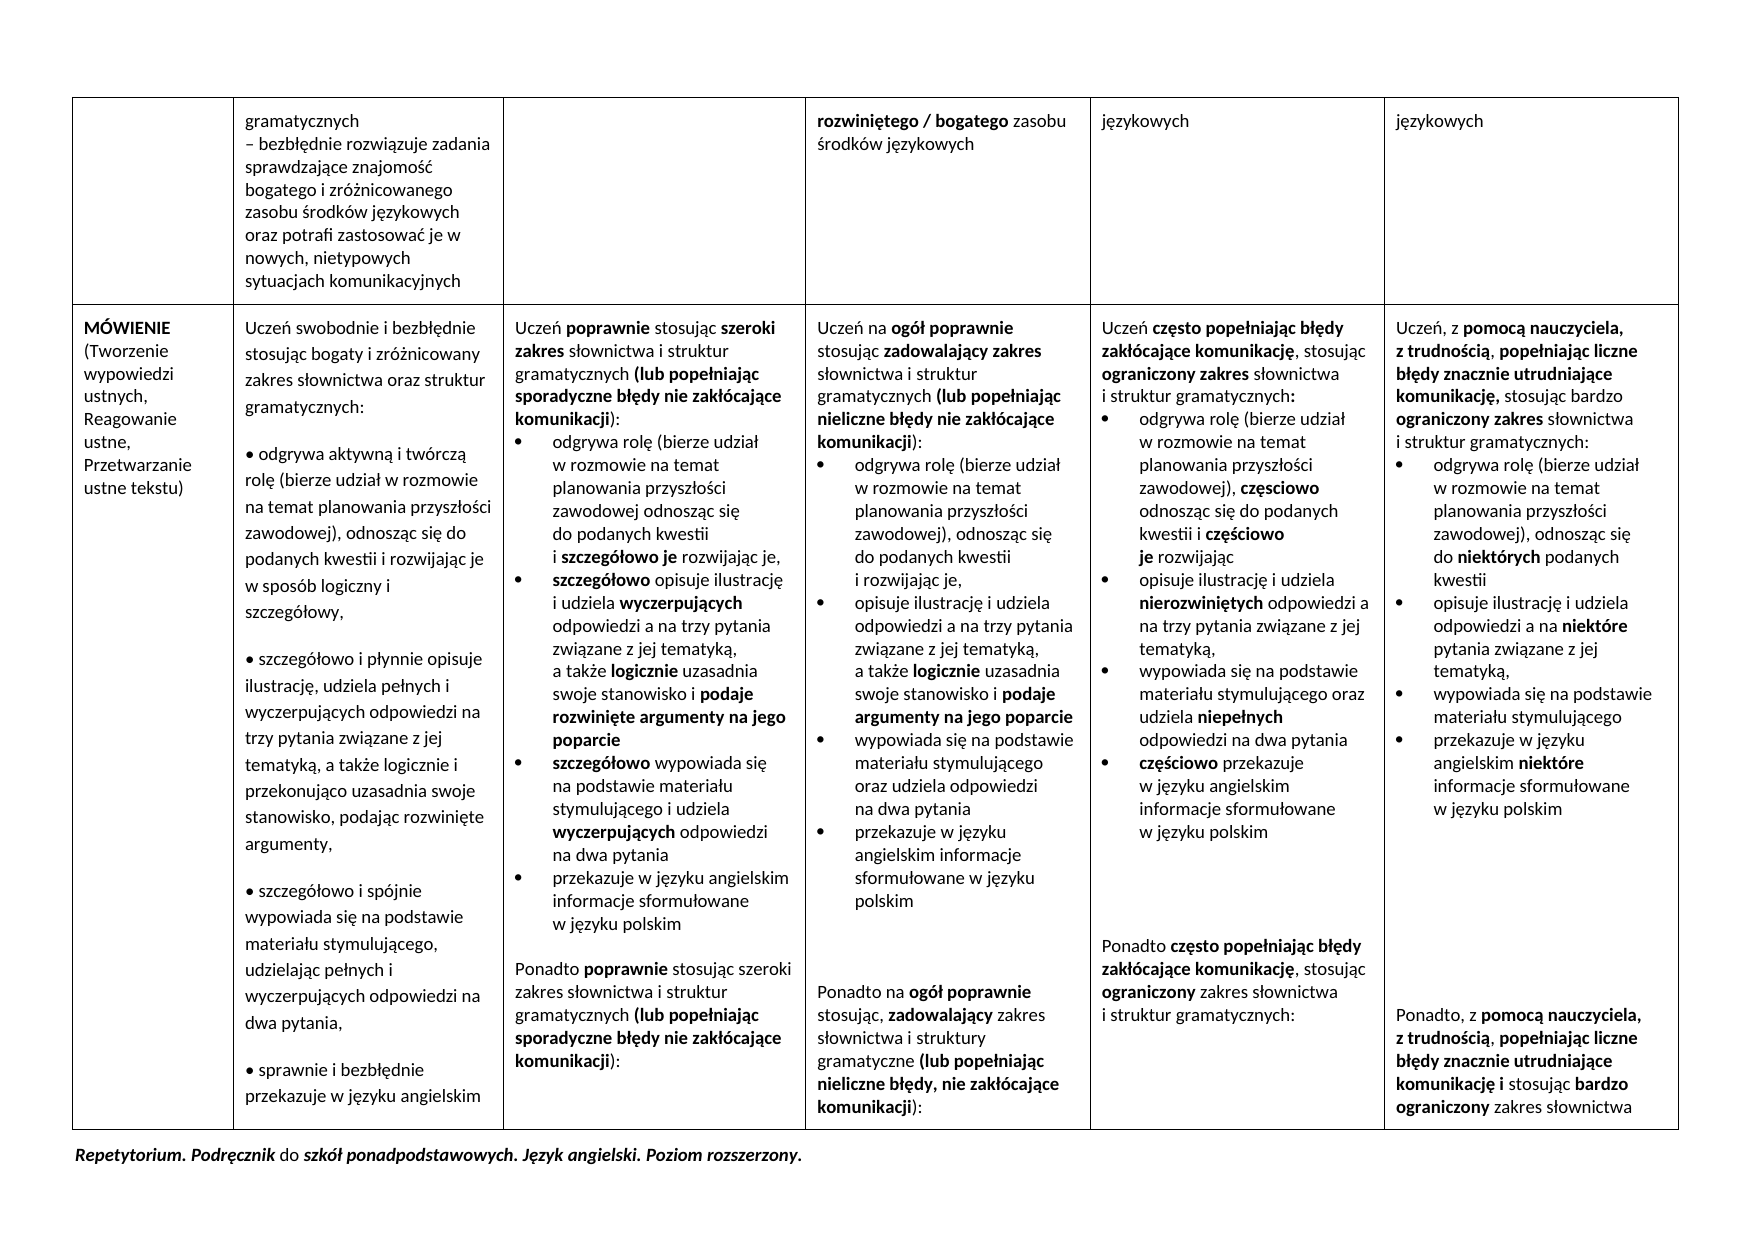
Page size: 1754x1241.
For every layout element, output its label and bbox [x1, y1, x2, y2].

table_cell [806, 98, 1090, 304]
table_cell [504, 98, 805, 304]
table_cell [1091, 98, 1384, 304]
table_cell [234, 305, 503, 1129]
table_cell [1385, 305, 1678, 1129]
table_cell [504, 305, 805, 1129]
table_cell [73, 305, 233, 1129]
table_cell [234, 98, 503, 304]
table_cell [1385, 98, 1678, 304]
table_cell [806, 305, 1090, 1129]
table_cell [1091, 305, 1384, 1129]
table_cell [73, 98, 233, 304]
